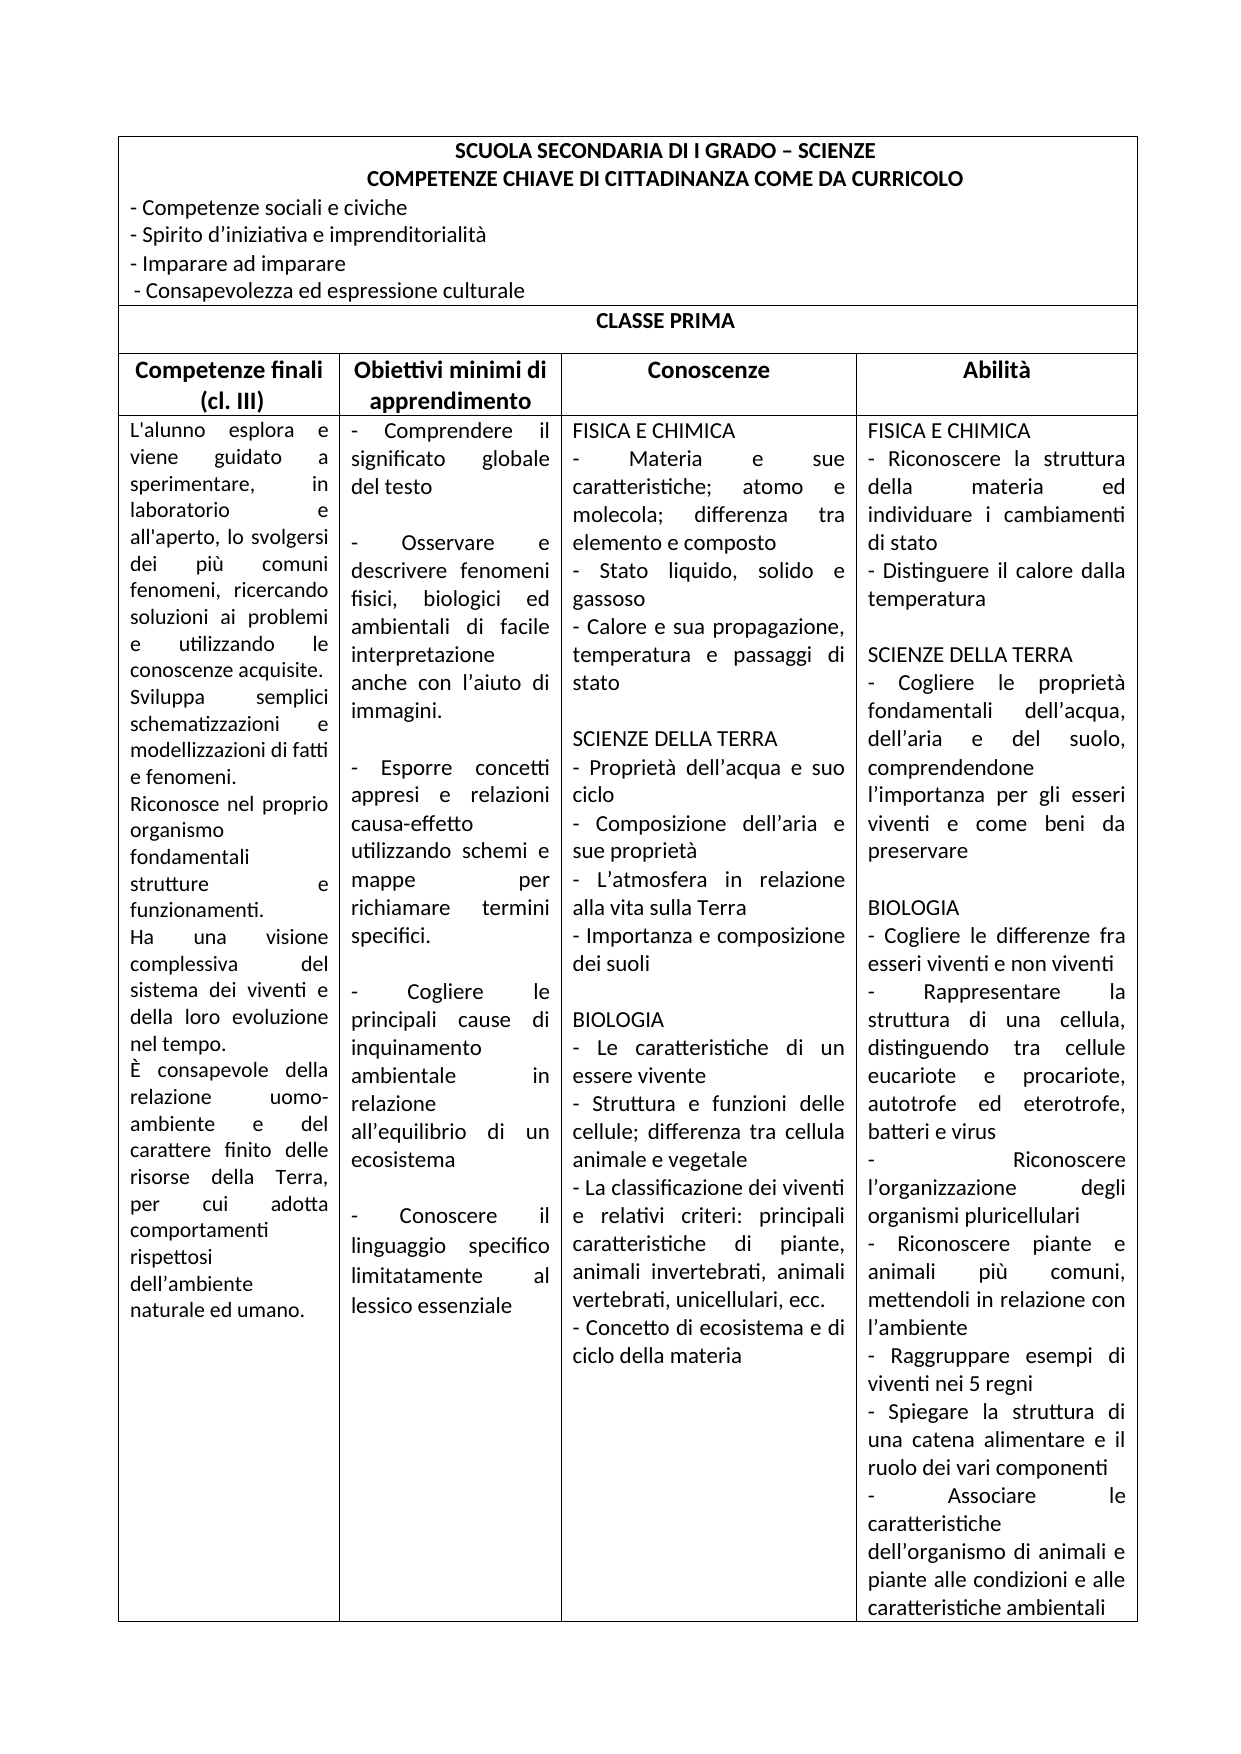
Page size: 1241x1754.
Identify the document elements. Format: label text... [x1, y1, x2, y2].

table_cell - Comprendere il significato globale del testo - Osservare e descrivere fenomeni fisici, biologici ed ambientali di facile interpretazione anche con l’aiuto di immagini. - Esporre concetti appresi e relazioni causa-effetto utilizzando schemi e mappe per richiamare termini specifici. - Cogliere le principali cause di inquinamento ambientale in relazione all’equilibrio di un ecosistema - Conoscere il linguaggio specifico limitatamente al lessico essenziale [340, 416, 561, 1621]
table_header SCUOLA SECONDARIA DI I GRADO – SCIENZE COMPETENZE CHIAVE DI CITTADINANZA COME DA CURRICOLO - Competenze sociali e civiche - Spirito d’iniziativa e imprenditorialità - Imparare ad imparare - Consapevolezza ed espressione culturale [119, 137, 1137, 305]
table_cell CLASSE PRIMA [119, 306, 1137, 353]
table_cell Abilità [857, 354, 1137, 415]
table_cell FISICA E CHIMICA - Riconoscere la struttura della materia ed individuare i cambiamenti di stato - Distinguere il calore dalla temperatura SCIENZE DELLA TERRA - Cogliere le proprietà fondamentali dell’acqua, dell’aria e del suolo, comprendendone l’importanza per gli esseri viventi e come beni da preservare BIOLOGIA - Cogliere le differenze fra esseri viventi e non viventi - Rappresentare la struttura di una cellula, distinguendo tra cellule eucariote e procariote, autotrofe ed eterotrofe, batteri e virus - Riconoscere l’organizzazione degli organismi pluricellulari - Riconoscere piante e animali più comuni, mettendoli in relazione con l’ambiente - Raggruppare esempi di viventi nei 5 regni - Spiegare la struttura di una catena alimentare e il ruolo dei vari componenti - Associare le caratteristiche dell’organismo di animali e piante alle condizioni e alle caratteristiche ambientali [857, 416, 1137, 1621]
table_cell FISICA E CHIMICA - Materia e sue caratteristiche; atomo e molecola; differenza tra elemento e composto - Stato liquido, solido e gassoso - Calore e sua propagazione, temperatura e passaggi di stato SCIENZE DELLA TERRA - Proprietà dell’acqua e suo ciclo - Composizione dell’aria e sue proprietà - L’atmosfera in relazione alla vita sulla Terra - Importanza e composizione dei suoli BIOLOGIA - Le caratteristiche di un essere vivente - Struttura e funzioni delle cellule; differenza tra cellula animale e vegetale - La classificazione dei viventi e relativi criteri: principali caratteristiche di piante, animali invertebrati, animali vertebrati, unicellulari, ecc. - Concetto di ecosistema e di ciclo della materia [562, 416, 856, 1621]
table_cell Obiettivi minimi di apprendimento [340, 354, 561, 415]
table_cell Conoscenze [562, 354, 856, 415]
table_cell Competenze finali (cl. III) [119, 354, 339, 415]
